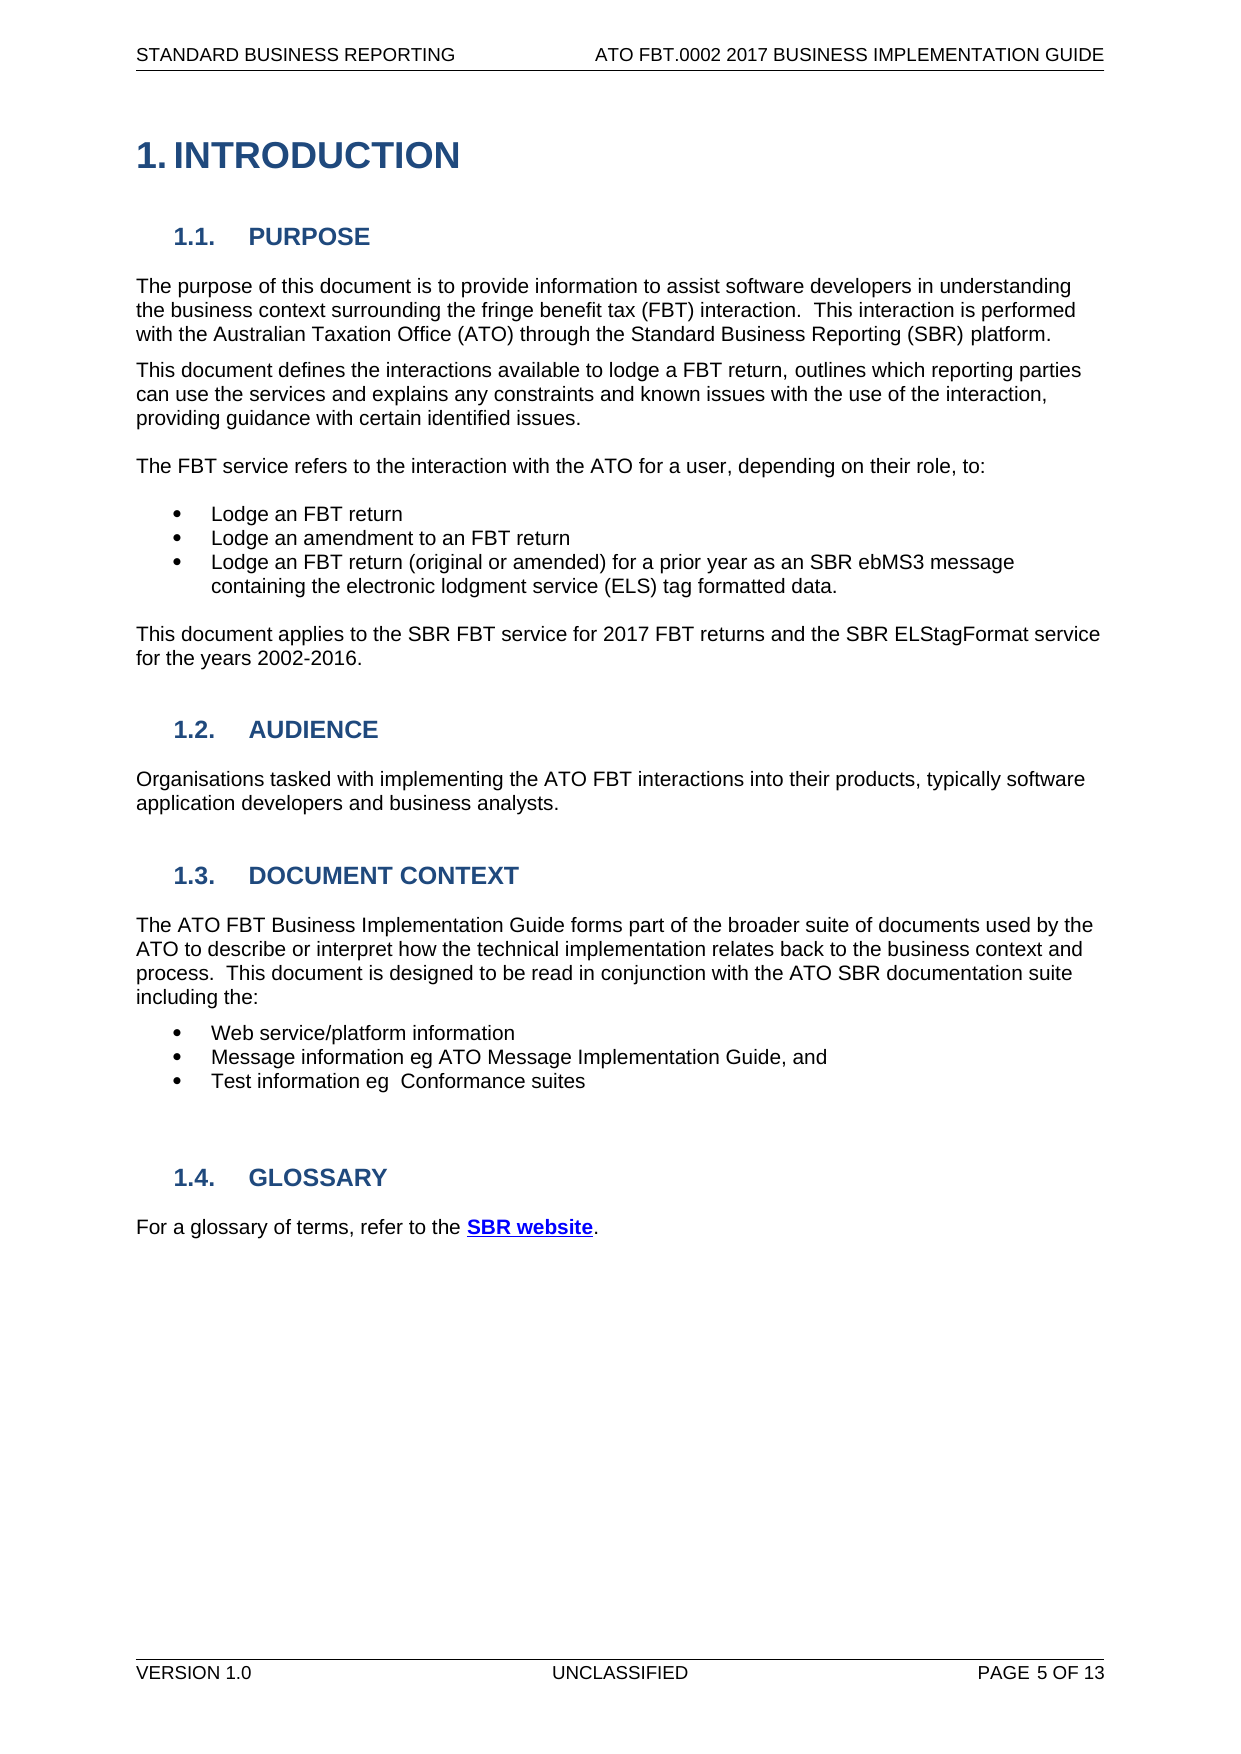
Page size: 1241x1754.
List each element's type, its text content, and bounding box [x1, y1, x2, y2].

text Introduction [136, 133, 1104, 176]
list Lodge an amendment to an FBT return [173, 526, 1104, 550]
list Lodge an FBT return [173, 502, 1104, 526]
list Web service/platform information [173, 1021, 1104, 1045]
list Test information eg Conformance suites [173, 1069, 1104, 1093]
text Document Context [173, 861, 1104, 890]
text Glossary [173, 1163, 1104, 1192]
text For a glossary of terms, refer to the SBR website. [136, 1215, 1104, 1239]
text This document defines the interactions available to lodge a FBT return, outlines which reporting parties can use the services and explains any constraints and known issues with the use of the interaction, providing guidance with certain identified issues. [136, 358, 1104, 430]
list Lodge an FBT return (original or amended) for a prior year as an SBR ebMS3 message containing the electronic lodgment service (ELS) tag formatted data. [173, 550, 1104, 598]
text Purpose [173, 222, 1104, 251]
text Organisations tasked with implementing the ATO FBT interactions into their products, typically software application developers and business analysts. [136, 767, 1104, 815]
text This document applies to the SBR FBT service for 2017 FBT returns and the SBR ELStagFormat service for the years 2002-2016. [136, 622, 1104, 670]
text Audience [173, 716, 1104, 744]
list Message information eg ATO Message Implementation Guide, and [173, 1045, 1104, 1069]
text The FBT service refers to the interaction with the ATO for a user, depending on their role, to: [136, 454, 1104, 478]
text The ATO FBT Business Implementation Guide forms part of the broader suite of documents used by the ATO to describe or interpret how the technical implementation relates back to the business context and process. This document is designed to be read in conjunction with the ATO SBR documentation suite including the: [136, 913, 1104, 1008]
text The purpose of this document is to provide information to assist software developers in understanding the business context surrounding the fringe benefit tax (FBT) interaction. This interaction is performed with the Australian Taxation Office (ATO) through the Standard Business Reporting (SBR) platform. [136, 273, 1104, 345]
